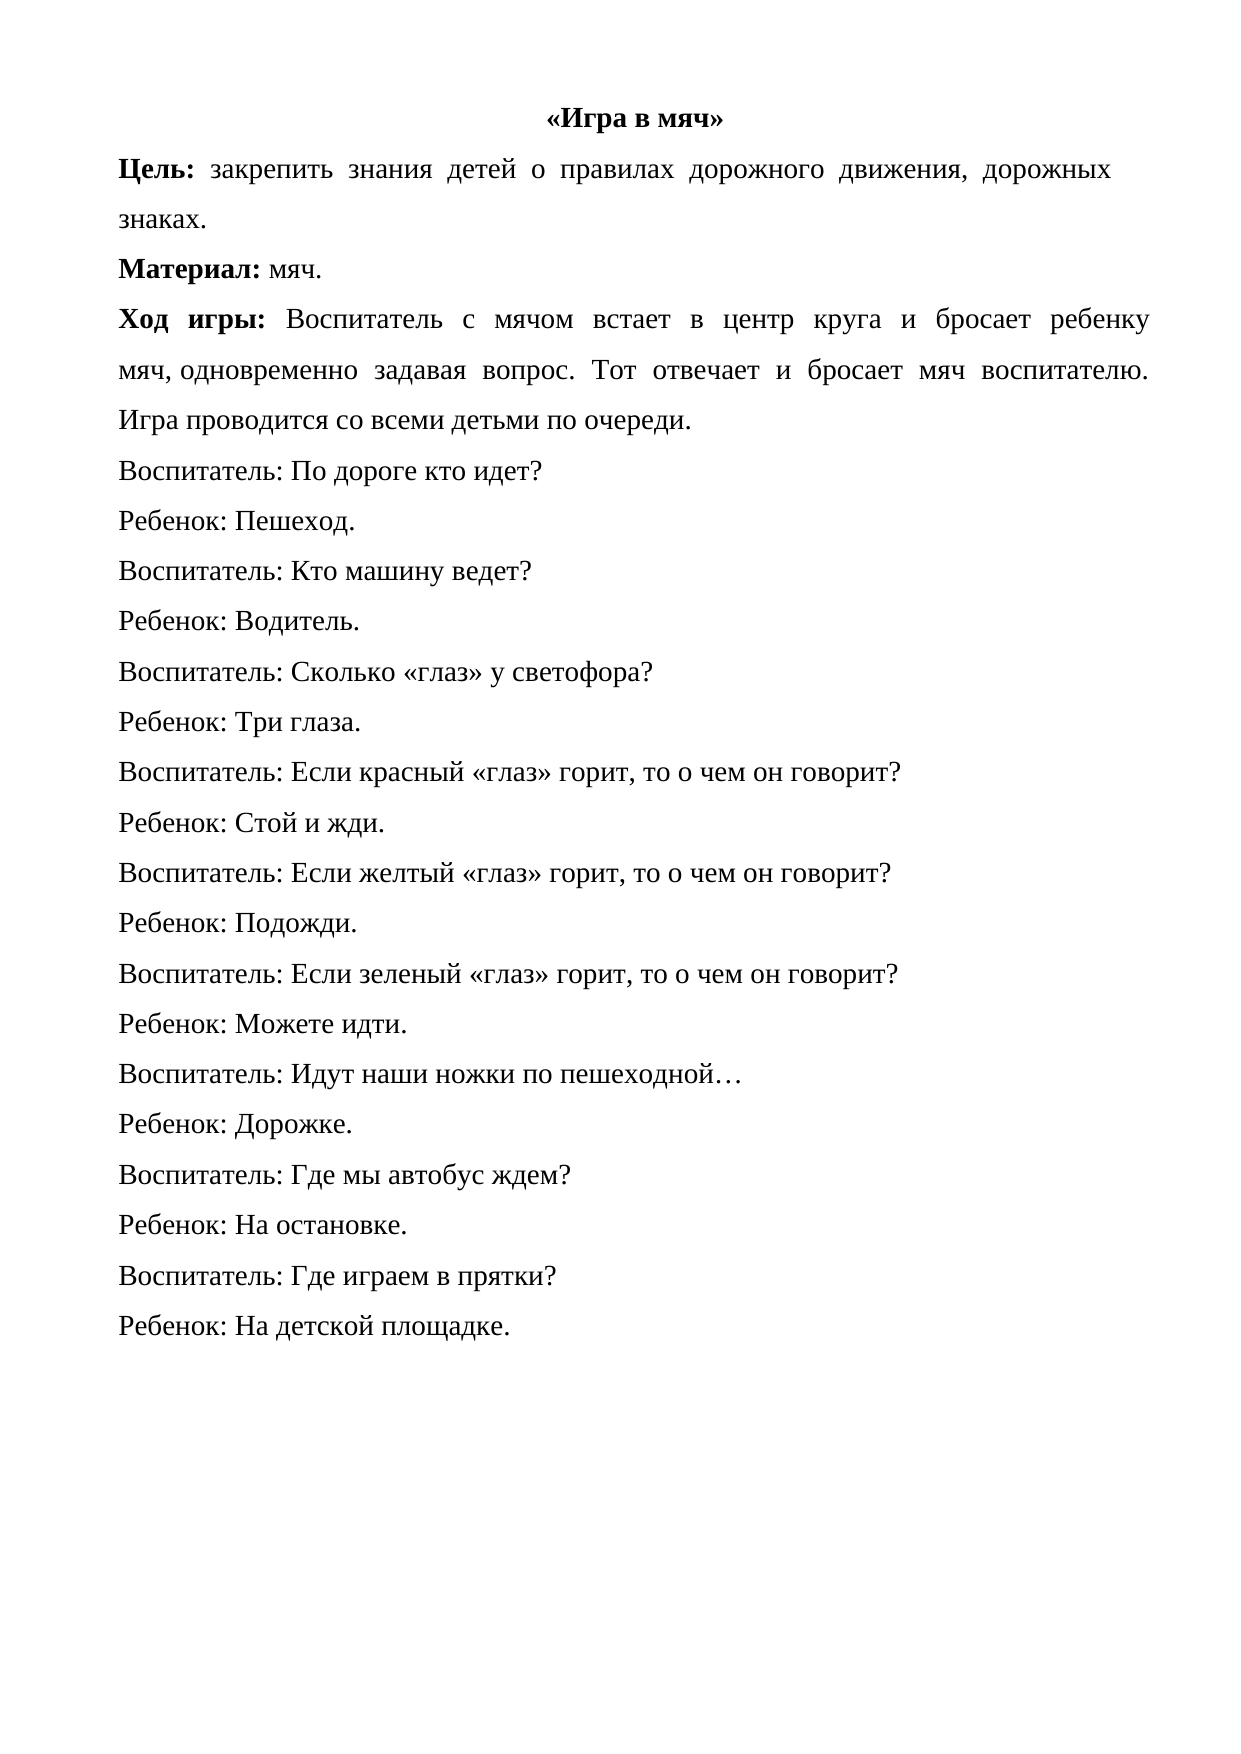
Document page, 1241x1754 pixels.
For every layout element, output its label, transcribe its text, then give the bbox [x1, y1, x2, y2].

text Воспитатель: По дороге кто идет? [118, 453, 1152, 486]
text знаках. [118, 201, 1152, 234]
text Воспитатель: Где играем в прятки? [118, 1258, 1152, 1291]
text Воспитатель: Если желтый «глаз» горит, то о чем он говорит? [118, 855, 1152, 889]
text Воспитатель: Идут наши ножки по пешеходной… [118, 1056, 1152, 1090]
text Ребенок: Можете идти. [118, 1006, 1152, 1039]
text Воспитатель: Сколько «глаз» у светофора? [118, 654, 1152, 687]
text Ребенок: Дорожке. [118, 1107, 1152, 1140]
text Воспитатель: Кто машину ведет? [118, 553, 1152, 587]
text Воспитатель: Если зеленый «глаз» горит, то о чем он говорит? [118, 956, 1152, 989]
text Воспитатель: Где мы автобус ждем? [118, 1157, 1152, 1191]
text Воспитатель: Если красный «глаз» горит, то о чем он говорит? [118, 754, 1152, 788]
text Ребенок: Пешеход. [118, 503, 1152, 536]
text Ребенок: Подожди. [118, 905, 1152, 939]
text Ребенок: Три глаза. [118, 704, 1152, 738]
text Ребенок: На детской площадке. [118, 1308, 1152, 1341]
text Ребенок: На остановке. [118, 1207, 1152, 1241]
text Цель: закрепить знания детей о правилах дорожного движения, дорожных [118, 151, 1152, 184]
text Ребенок: Стой и жди. [118, 805, 1152, 838]
text Ребенок: Водитель. [118, 603, 1152, 637]
text Материал: мяч. [118, 251, 1152, 285]
text «Игра в мяч» [118, 100, 1152, 134]
text Ход игры: Воспитатель с мячом встает в центр круга и бросает ребенку мяч, одновременно задавая вопрос. Тот отвечает и бросает мяч воспитателю. Игра проводится со всеми детьми по очереди. [118, 302, 1152, 436]
